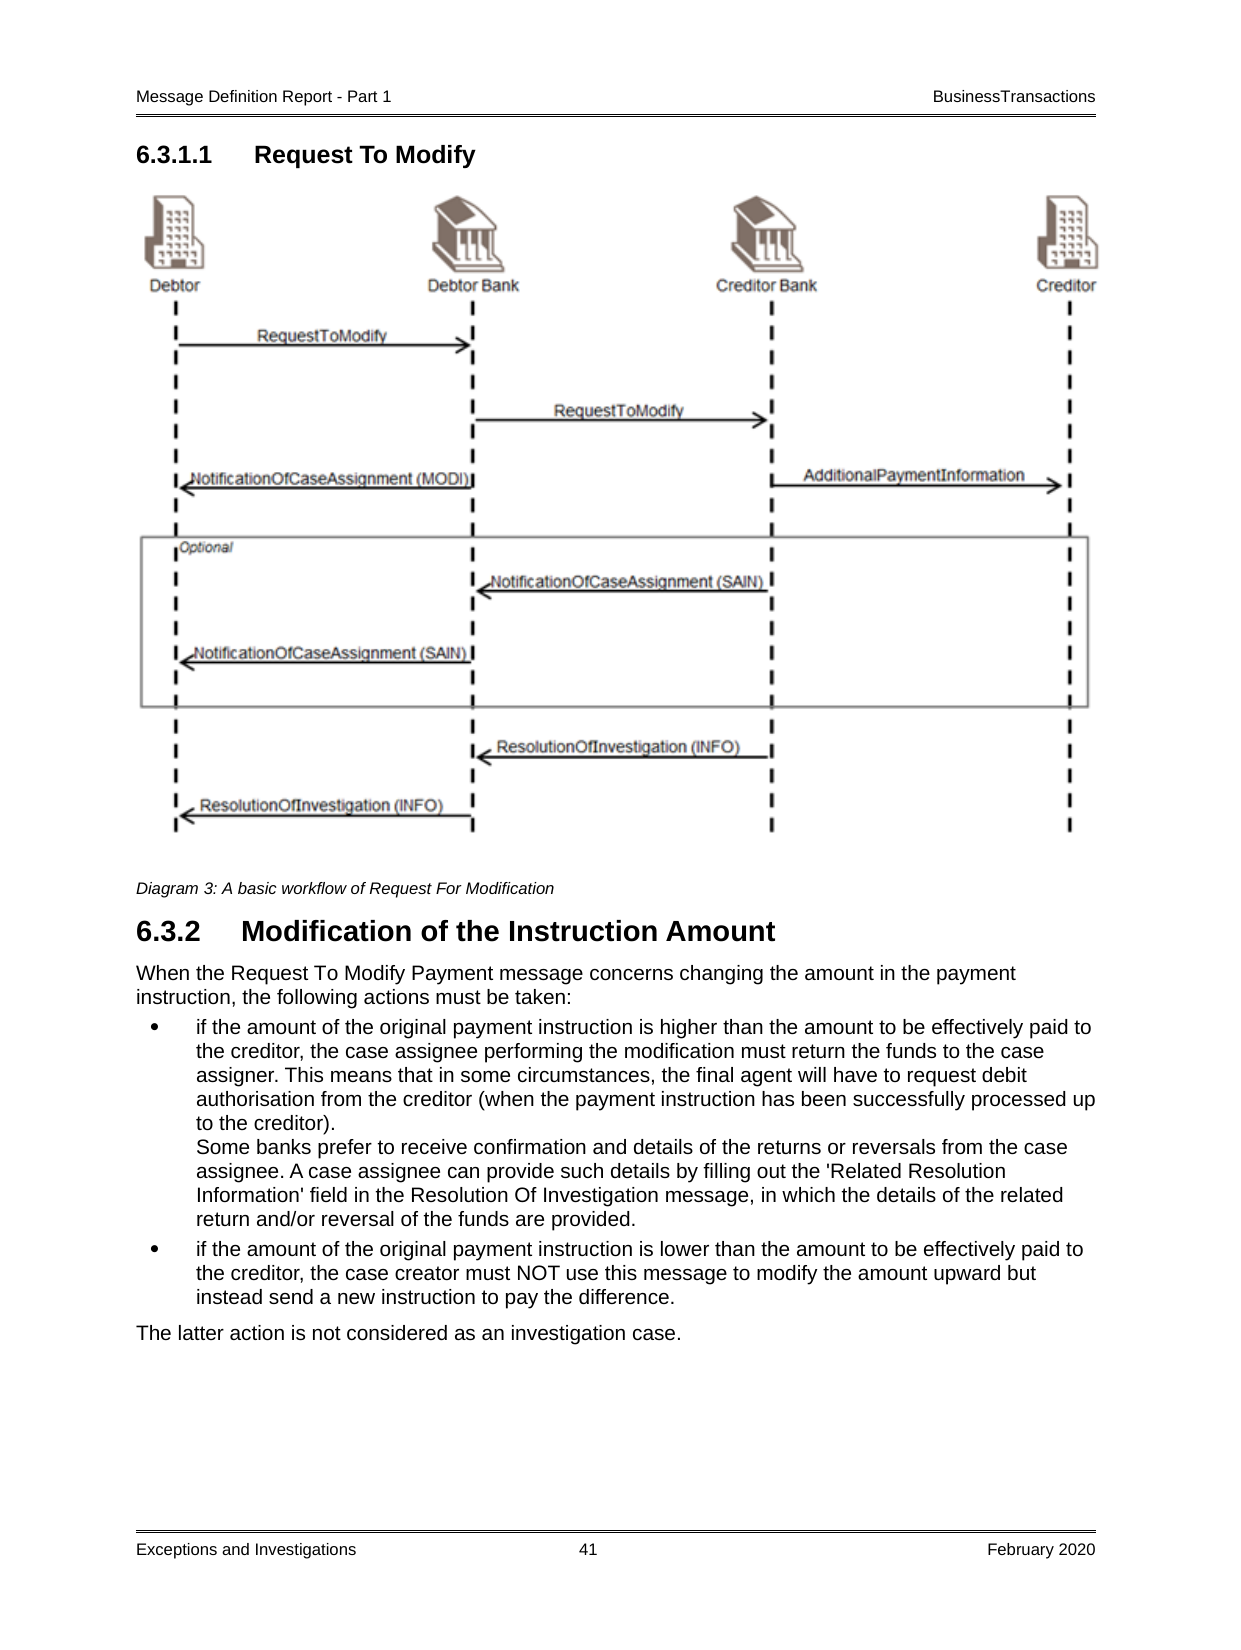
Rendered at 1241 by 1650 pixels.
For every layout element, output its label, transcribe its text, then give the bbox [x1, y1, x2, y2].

text The latter action is not considered as an investigation case. [136, 1321, 1104, 1345]
picture [137, 194, 1103, 842]
subtitle Request To Modify [136, 141, 1104, 169]
list if the amount of the original payment instruction is lower than the amount to be effectively paid to the creditor, the case creator must NOT use this message to modify the amount upward but instead send a new instruction to pay the difference. [151, 1237, 1104, 1309]
text When the Request To Modify Payment message concerns changing the amount in the payment instruction, the following actions must be taken: [136, 961, 1104, 1008]
list if the amount of the original payment instruction is higher than the amount to be effectively paid to the creditor, the case assignee performing the modification must return the funds to the case assigner. This means that in some circumstances, the final agent will have to request debit authorisation from the creditor (when the payment instruction has been successfully processed up to the creditor). Some banks prefer to receive confirmation and details of the returns or reversals from the case assignee. A case assignee can provide such details by filling out the 'Related Resolution Information' field in the Resolution Of Investigation message, in which the details of the related return and/or reversal of the funds are provided. [151, 1015, 1104, 1230]
subtitle Modification of the Instruction Amount [136, 914, 1104, 948]
